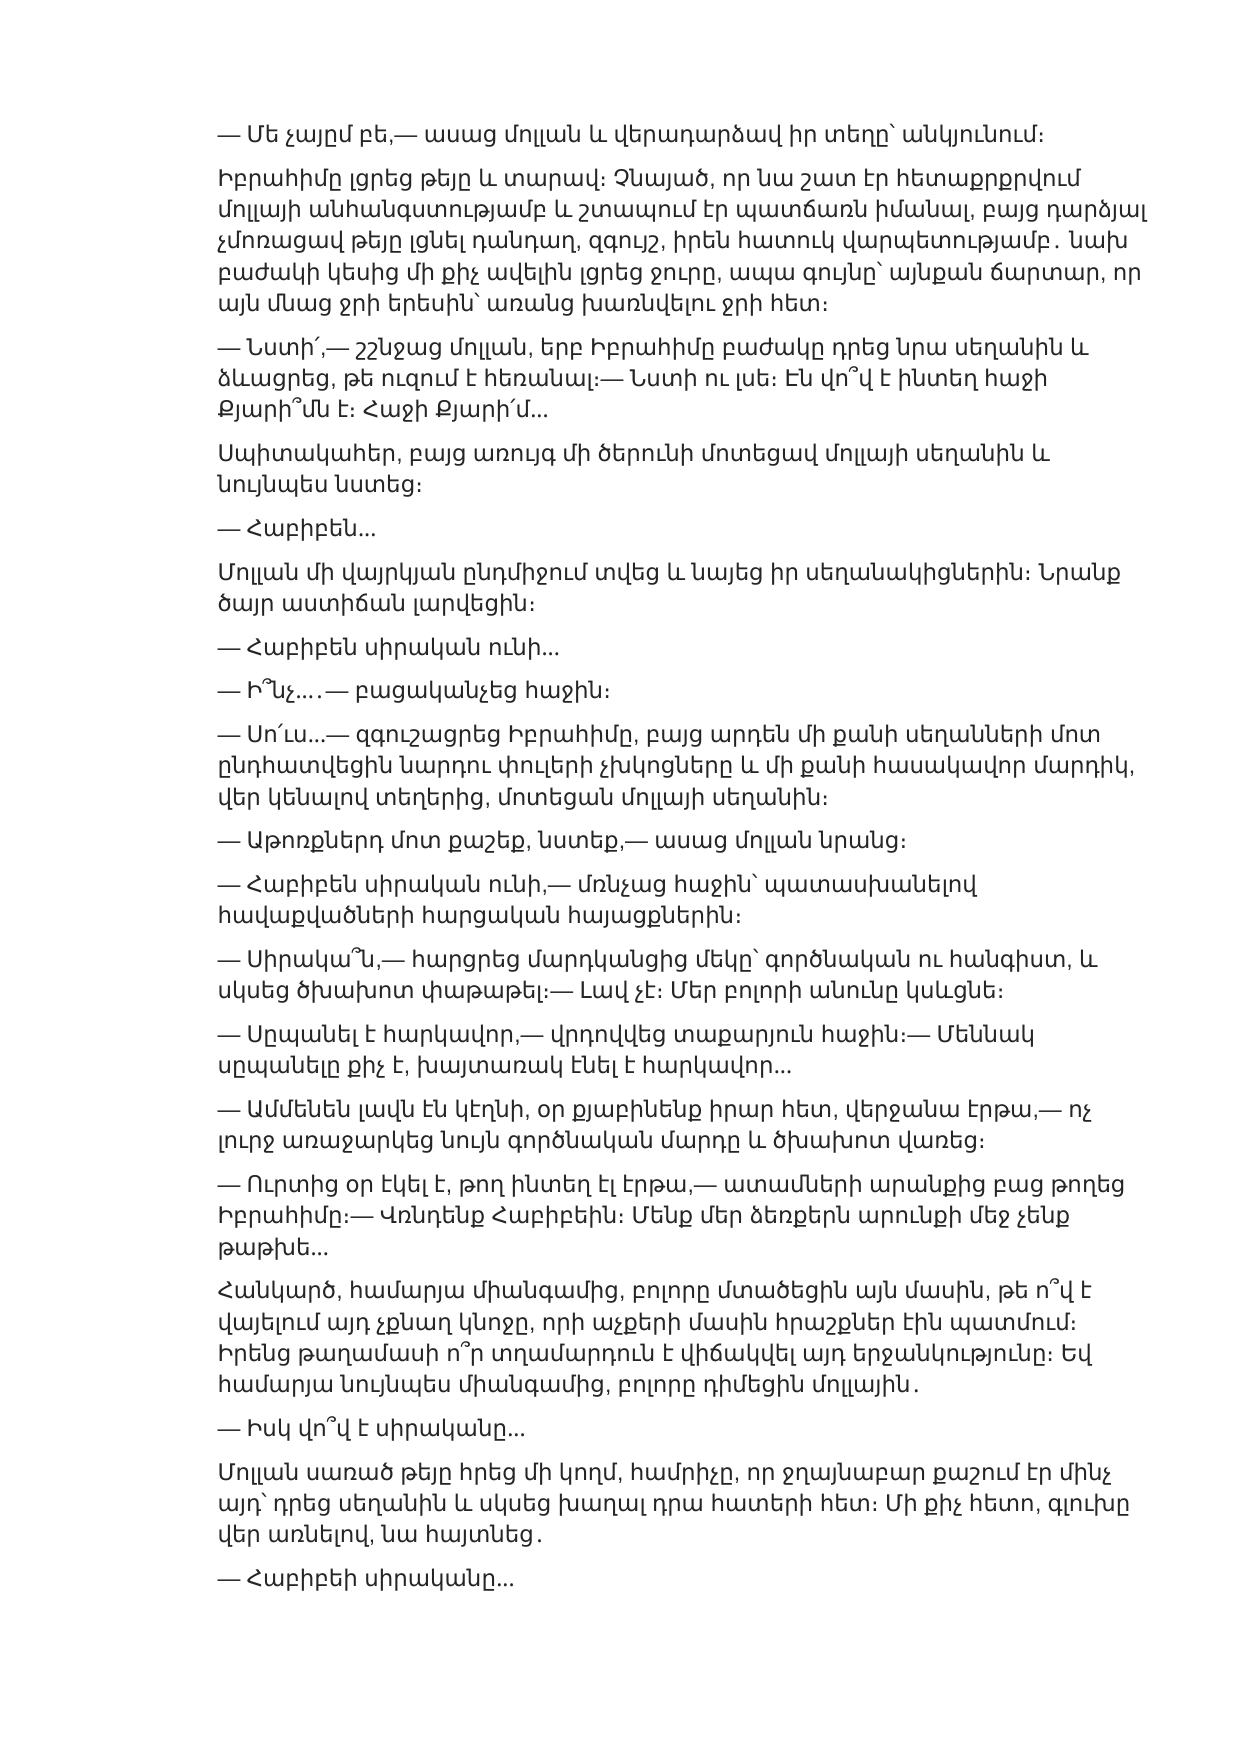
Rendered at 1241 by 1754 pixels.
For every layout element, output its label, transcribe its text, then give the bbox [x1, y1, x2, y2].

text ― Մե չայըմ բե,— ասաց մոլլան և վերադարձավ իր տեղը՝ անկյունում։ [217, 118, 1152, 149]
text ― Սո՛ւս...— զգուշացրեց Իբրահիմը, բայց արդեն մի քանի սեղանների մոտ ընդհատվեցին նարդու փուլերի չխկոցները և մի քանի հասակավոր մարդիկ, վեր կենալով տեղերից, մոտեցան մոլլայի սեղանին։ [217, 718, 1152, 812]
text Սպիտակահեր, բայց առույգ մի ծերունի մոտեցավ մոլլայի սեղանին և նույնպես նստեց։ [217, 437, 1152, 499]
text ― Իսկ վո՞վ է սիրականը... [217, 1412, 1152, 1443]
text — Ամմենեն լավն էն կէղնի, օր քյաբինենք իրար հետ, վերջանա էրթա,— ոչ լուրջ առաջարկեց նույն գործնական մարդը և ծխախոտ վառեց։ [217, 1093, 1152, 1156]
text ― Սիրակա՞ն,— հարցրեց մարդկանցից մեկը՝ գործնական ու հանգիստ, և սկսեց ծխախոտ փաթաթել։— Լավ չէ։ Մեր բոլորի անունը կսևցնե։ [217, 943, 1152, 1006]
text ― Նստի՛,— շշնջաց մոլլան, երբ Իբրահիմը բաժակը դրեց նրա սեղանին և ձևացրեց, թե ուզում է հեռանալ։— Նստի ու լսե։ Էն վո՞վ է ինտեղ հաջի Քյարի՞մն է։ Հաջի Քյարի՛մ... [217, 331, 1152, 424]
text ― Հաբիբեն... [217, 512, 1152, 543]
text — Սըպանել է հարկավոր,— վրդովվեց տաքարյուն հաջին։— Մեննակ սըպանելը քիչ է, խայտառակ էնել է հարկավոր... [217, 1018, 1152, 1081]
text ― Հաբիբեի սիրականը... [217, 1562, 1152, 1593]
text Մոլլան մի վայրկյան ընդմիջում տվեց և նայեց իր սեղանակիցներին։ Նրանք ծայր աստիճան լարվեցին։ [217, 556, 1152, 618]
text ― Հաբիբեն սիրական ունի,— մռնչաց հաջին՝ պատասխանելով հավաքվածների հարցական հայացքներին։ [217, 868, 1152, 931]
text — Ի՞նչ...․― բացականչեց հաջին։ [217, 674, 1152, 706]
text ― Ուրտից օր էկել է, թող ինտեղ էլ էրթա,— ատամների արանքից բաց թողեց Իբրահիմը։— Վռնդենք Հաբիբեին։ Մենք մեր ձեռքերն արունքի մեջ չենք թաթխե... [217, 1168, 1152, 1262]
text Հանկարծ, համարյա միանգամից, բոլորը մտածեցին այն մասին, թե ո՞վ է վայելում այդ չքնաղ կնոջը, որի աչքերի մասին հրաշքներ էին պատմում։ Իրենց թաղամասի ո՞ր տղամարդուն է վիճակվել այդ երջանկությունը։ Եվ համարյա նույնպես միանգամից, բոլորը դիմեցին մոլլային․ [217, 1274, 1152, 1399]
text — Աթոռքներդ մոտ քաշեք, նստեք,— ասաց մոլլան նրանց։ [217, 824, 1152, 856]
text ― Հաբիբեն սիրական ունի... [217, 631, 1152, 662]
text Մոլլան սառած թեյը հրեց մի կողմ, համրիչը, որ ջղայնաբար քաշում էր մինչ այդ՝ դրեց սեղանին և սկսեց խաղալ դրա հատերի հետ։ Մի քիչ հետո, գլուխը վեր առնելով, նա հայտնեց․ [217, 1456, 1152, 1549]
text Իբրահիմը լցրեց թեյը և տարավ։ Չնայած, որ նա շատ էր հետաքրքրվում մոլլայի անհանգստությամբ և շտապում էր պատճառն իմանալ, բայց դարձյալ չմոռացավ թեյը լցնել դանդաղ, զգույշ, իրեն հատուկ վարպետությամբ․ նախ բաժակի կեսից մի քիչ ավելին լցրեց ջուրը, ապա գույնը՝ այնքան ճարտար, որ այն մնաց ջրի երեսին՝ առանց խառնվելու ջրի հետ։ [217, 162, 1152, 318]
